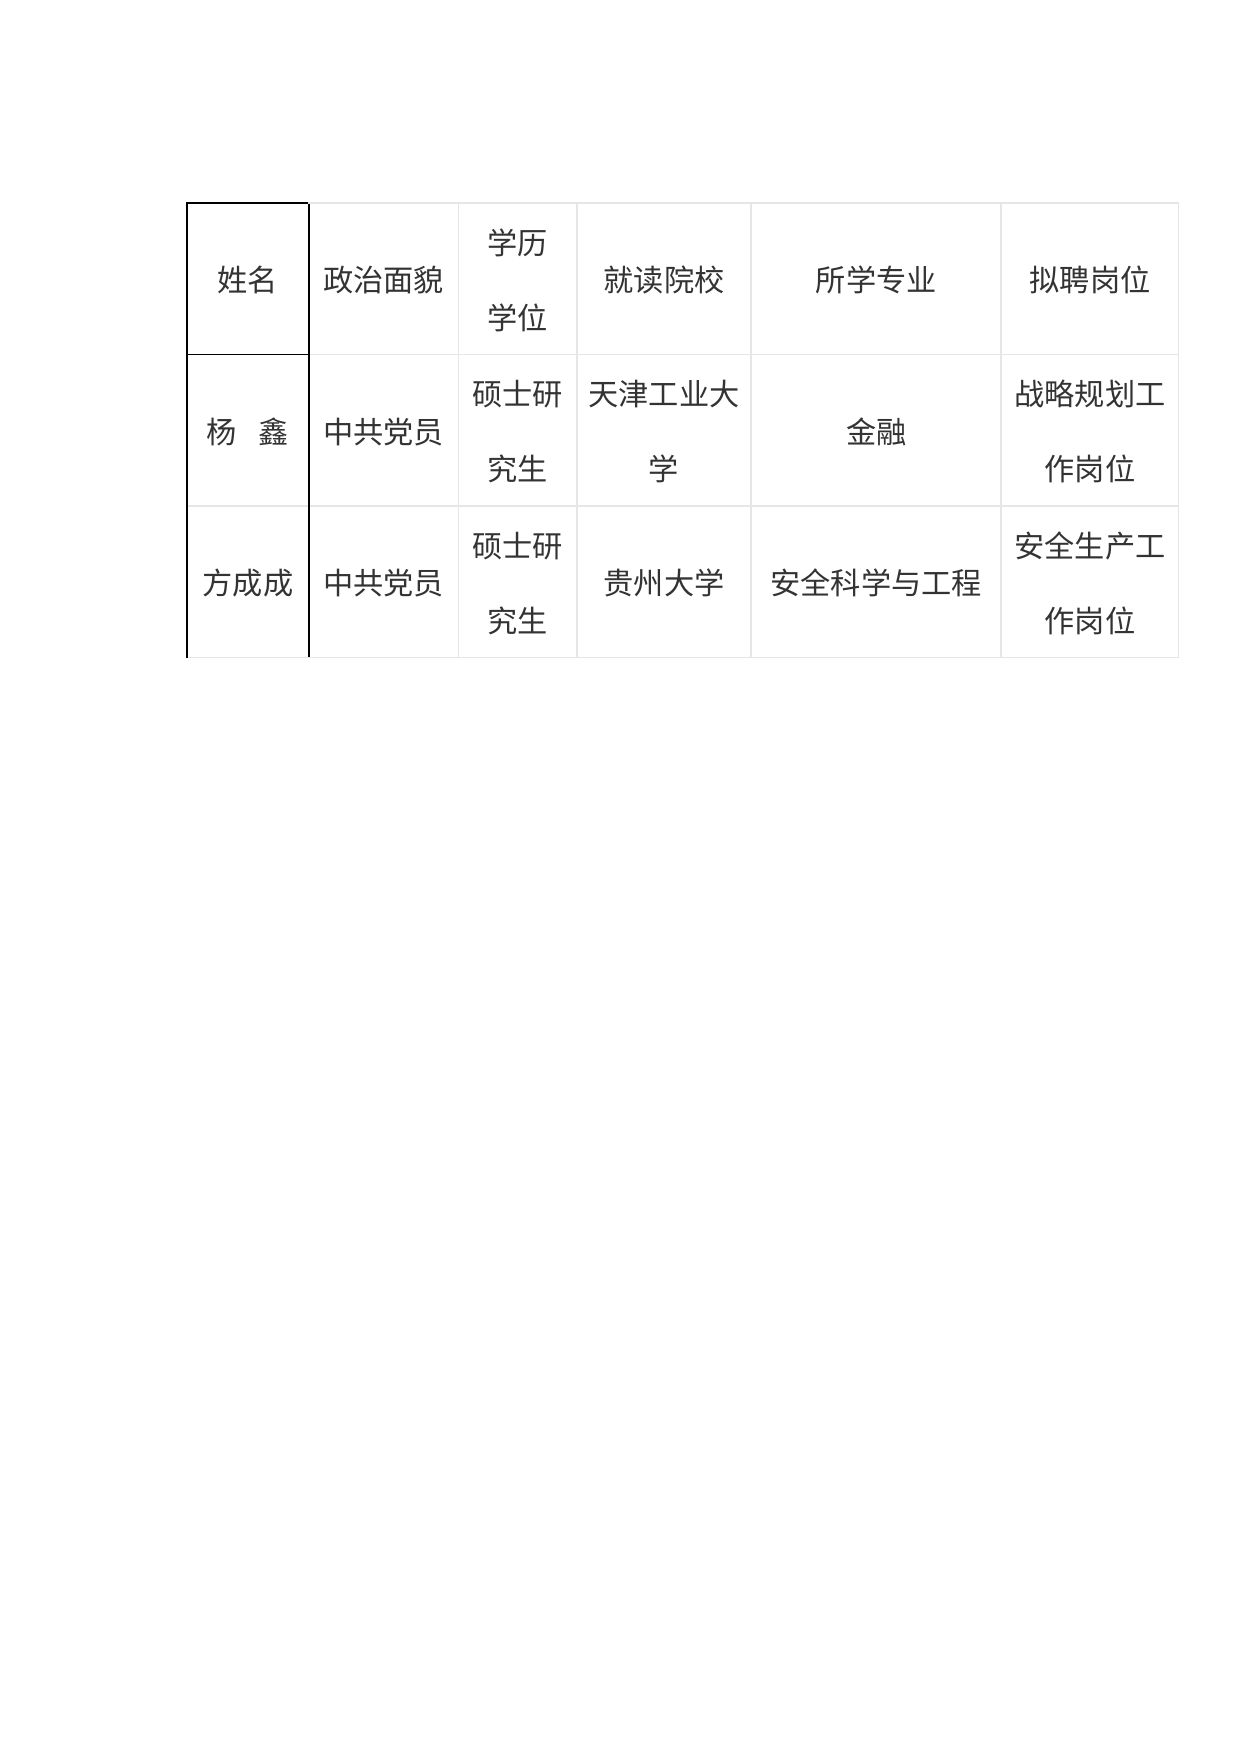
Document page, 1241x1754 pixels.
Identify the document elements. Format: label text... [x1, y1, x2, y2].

table_cell 安全生产工作岗位 [1002, 507, 1178, 657]
table_header 学历 学位 [459, 204, 576, 353]
table_header 拟聘岗位 [1002, 204, 1178, 353]
table_header 政治面貌 [310, 204, 458, 353]
table_header 姓名 [188, 204, 308, 353]
table_cell 贵州大学 [578, 507, 750, 657]
table_cell 中共党员 [310, 355, 458, 505]
table_cell 战略规划工作岗位 [1002, 355, 1178, 505]
table_header 所学专业 [752, 204, 1000, 353]
table_cell 安全科学与工程 [752, 507, 1000, 657]
table_header 就读院校 [578, 204, 750, 353]
table_cell 硕士研究生 [459, 507, 576, 657]
table_cell 杨 鑫 [188, 355, 308, 505]
table_cell 中共党员 [310, 507, 458, 657]
table_cell 方成成 [188, 507, 308, 657]
table_cell 天津工业大学 [578, 355, 750, 505]
table_cell 金融 [752, 355, 1000, 505]
table_cell 硕士研究生 [459, 355, 576, 505]
